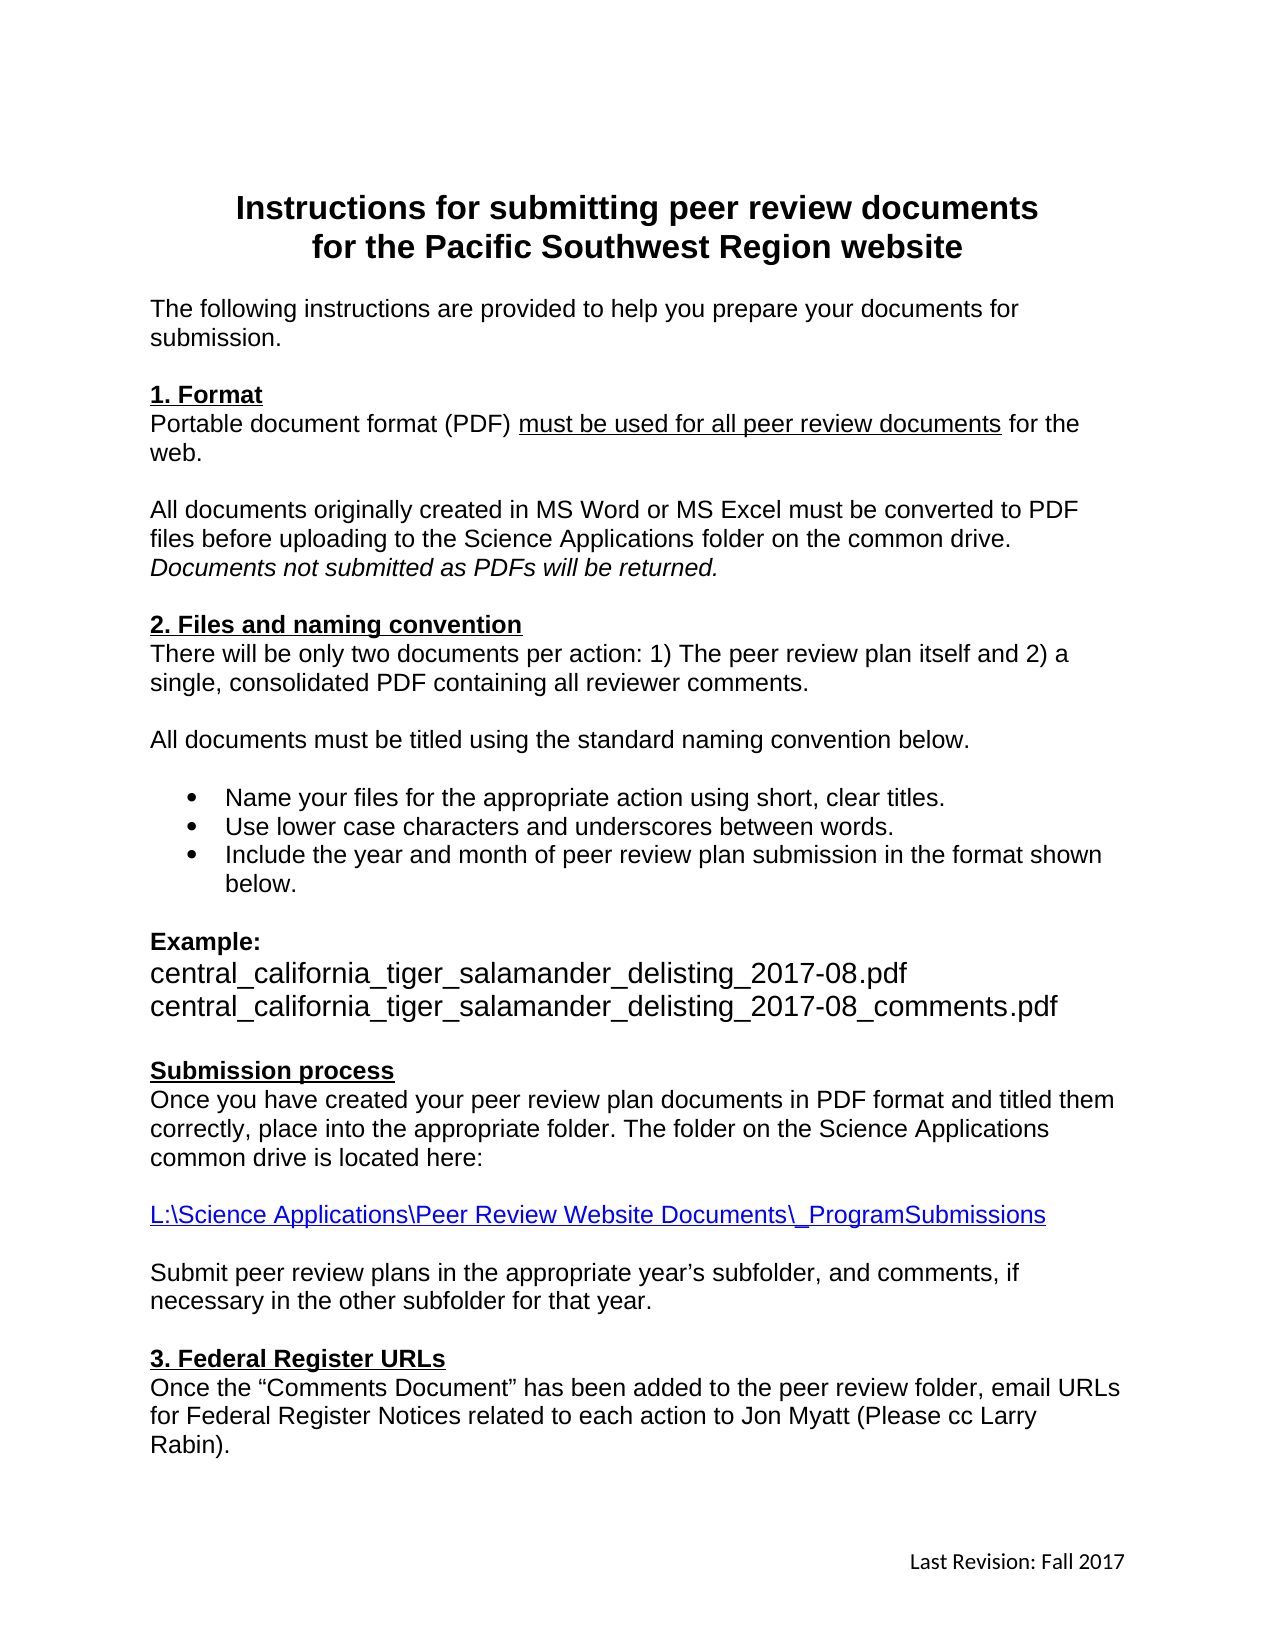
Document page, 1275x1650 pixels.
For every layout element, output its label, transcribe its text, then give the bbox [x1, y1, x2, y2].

text The following instructions are provided to help you prepare your documents for submission. [150, 294, 1125, 352]
text L:\Science Applications\Peer Review Website Documents\_ProgramSubmissions [150, 1200, 1125, 1229]
text Portable document format (PDF) must be used for all peer review documents for the web. [150, 409, 1125, 467]
text Instructions for submitting peer review documents [150, 188, 1125, 227]
text 2. Files and naming convention [150, 610, 1125, 639]
text 1. Format [150, 380, 1125, 409]
list Name your files for the appropriate action using short, clear titles. [187, 783, 1125, 812]
text There will be only two documents per action: 1) The peer review plan itself and 2) a single, consolidated PDF containing all reviewer comments. [150, 639, 1125, 697]
text central_california_tiger_salamander_delisting_2017-08_comments.pdf [150, 989, 1125, 1023]
text for the Pacific Southwest Region website [150, 227, 1125, 265]
text Submission process [150, 1056, 1125, 1085]
text 3. Federal Register URLs [150, 1344, 1125, 1372]
text All documents must be titled using the standard naming convention below. [150, 725, 1125, 754]
text central_california_tiger_salamander_delisting_2017-08.pdf [150, 956, 1125, 989]
list Use lower case characters and underscores between words. [187, 812, 1125, 841]
text Once you have created your peer review plan documents in PDF format and titled them correctly, place into the appropriate folder. The folder on the Science Applications common drive is located here: [150, 1085, 1125, 1171]
text Example: [150, 927, 1125, 956]
text Submit peer review plans in the appropriate year’s subfolder, and comments, if necessary in the other subfolder for that year. [150, 1257, 1125, 1315]
list Include the year and month of peer review plan submission in the format shown below. [187, 841, 1125, 898]
text All documents originally created in MS Word or MS Excel must be converted to PDF files before uploading to the Science Applications folder on the common drive. Documents not submitted as PDFs will be returned. [150, 495, 1125, 582]
text Once the “Comments Document” has been added to the peer review folder, email URLs for Federal Register Notices related to each action to Jon Myatt (Please cc Larry Rabin). [150, 1372, 1125, 1459]
